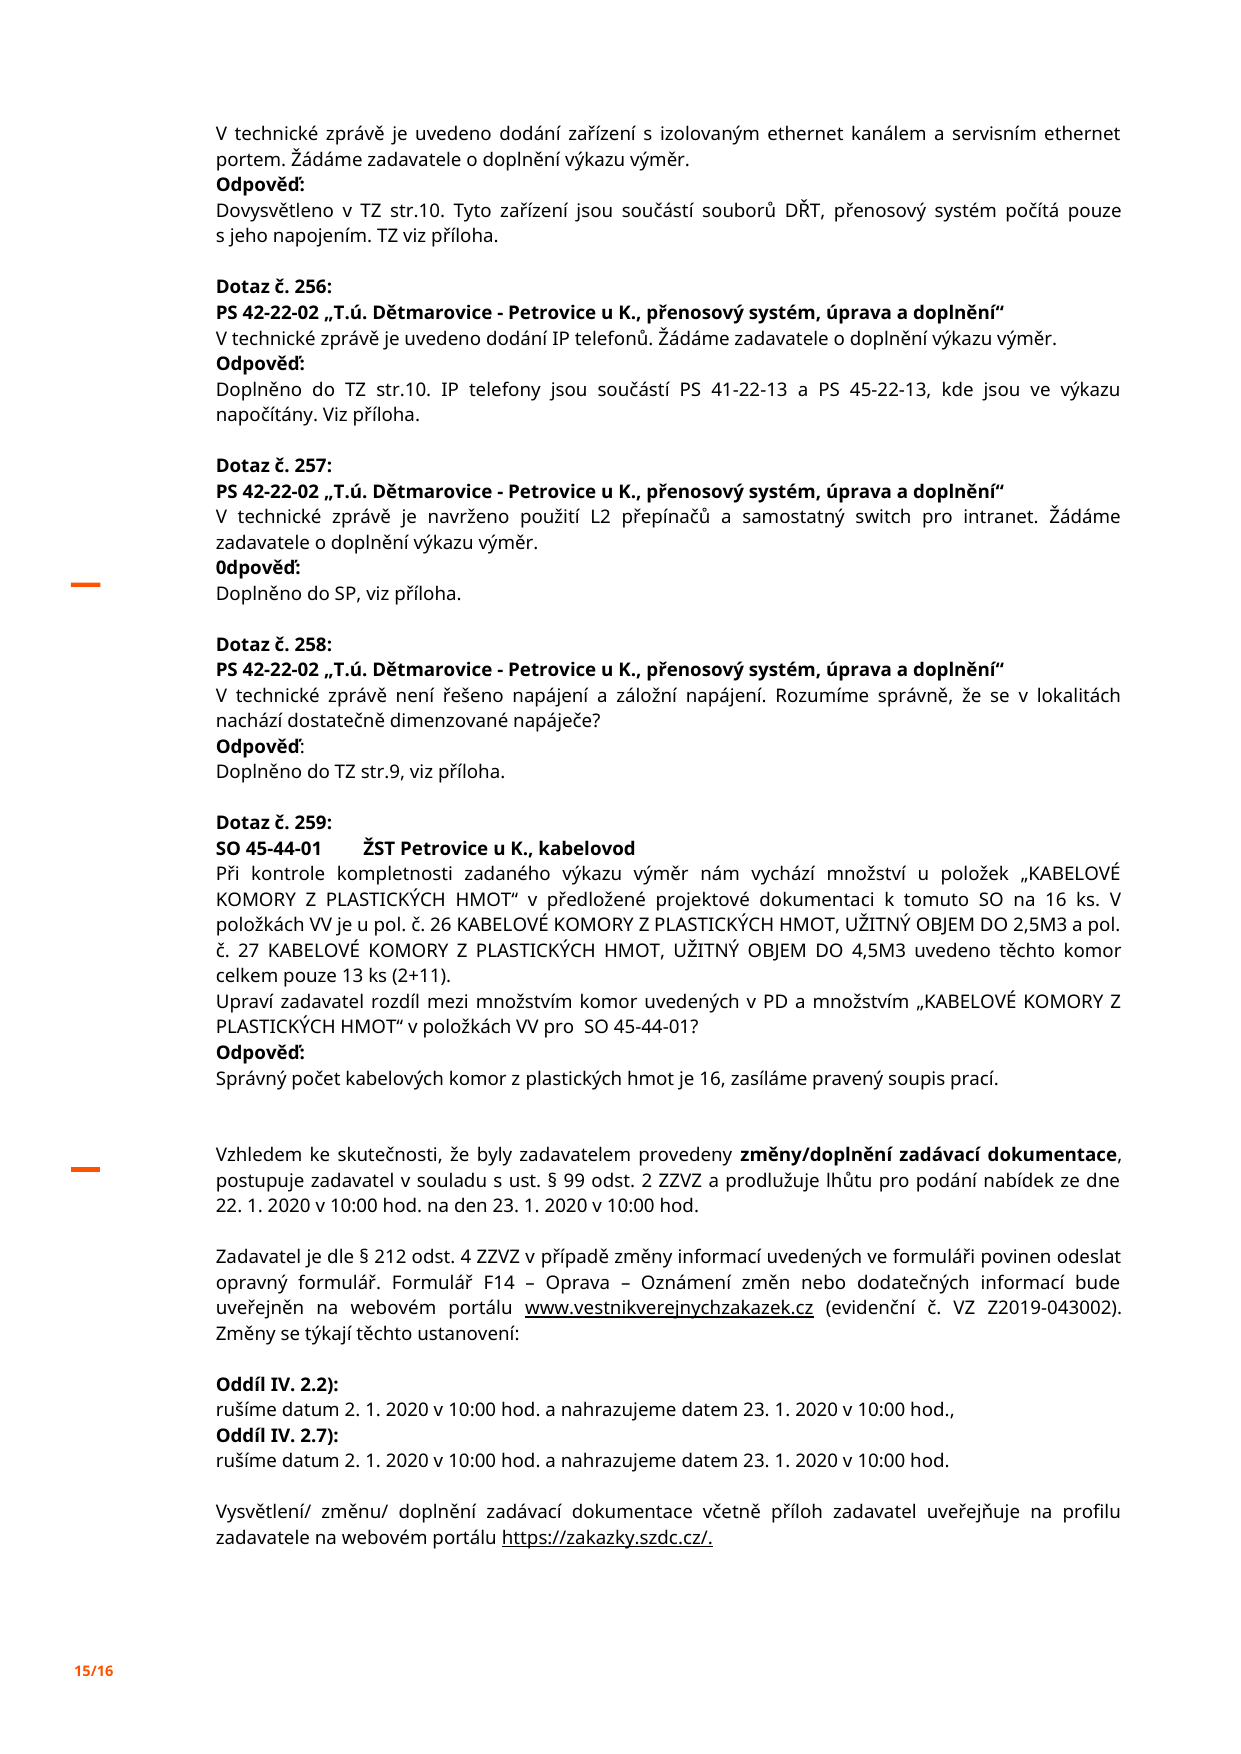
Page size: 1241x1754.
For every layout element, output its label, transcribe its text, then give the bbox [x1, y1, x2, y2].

text rušíme datum 2. 1. 2020 v 10:00 hod. a nahrazujeme datem 23. 1. 2020 v 10:00 hod. [216, 1448, 1122, 1473]
text Dotaz č. 258: [216, 631, 1122, 657]
text PS 42-22-02 „T.ú. Dětmarovice - Petrovice u K., přenosový systém, úprava a doplnění“ [216, 657, 1122, 682]
text Upraví zadavatel rozdíl mezi množstvím komor uvedených v PD a množstvím „KABELOVÉ KOMORY Z PLASTICKÝCH HMOT“ v položkách VV pro SO 45-44-01? [216, 988, 1122, 1039]
text Dotaz č. 256: [216, 274, 1122, 299]
text Dovysvětleno v TZ str.10. Tyto zařízení jsou součástí souborů DŘT, přenosový systém počítá pouze s jeho napojením. TZ viz příloha. [216, 197, 1122, 248]
text SO 45-44-01 ŽST Petrovice u K., kabelovod [216, 835, 1122, 861]
text Odpověď: [216, 172, 1122, 197]
text PS 42-22-02 „T.ú. Dětmarovice - Petrovice u K., přenosový systém, úprava a doplnění“ [216, 299, 1122, 325]
text Dotaz č. 259: [216, 810, 1122, 835]
text Doplněno do TZ str.9, viz příloha. [216, 759, 1122, 784]
text Odpověď: [216, 350, 1122, 376]
text Správný počet kabelových komor z plastických hmot je 16, zasíláme pravený soupis prací. [216, 1065, 1122, 1090]
text Doplněno do TZ str.10. IP telefony jsou součástí PS 41-22-13 a PS 45-22-13, kde jsou ve výkazu napočítány. Viz příloha. [216, 376, 1122, 427]
text Vzhledem ke skutečnosti, že byly zadavatelem provedeny změny/doplnění zadávací dokumentace, postupuje zadavatel v souladu s ust. § 99 odst. 2 ZZVZ a prodlužuje lhůtu pro podání nabídek ze dne 22. 1. 2020 v 10:00 hod. na den 23. 1. 2020 v 10:00 hod. [216, 1141, 1122, 1218]
text Oddíl IV. 2.2): [216, 1371, 1122, 1397]
text V technické zprávě je navrženo použití L2 přepínačů a samostatný switch pro intranet. Žádáme zadavatele o doplnění výkazu výměr. [216, 503, 1122, 554]
text Oddíl IV. 2.7): [216, 1422, 1122, 1448]
text V technické zprávě není řešeno napájení a záložní napájení. Rozumíme správně, že se v lokalitách nachází dostatečně dimenzované napáječe? [216, 682, 1122, 733]
text V technické zprávě je uvedeno dodání IP telefonů. Žádáme zadavatele o doplnění výkazu výměr. [216, 325, 1122, 350]
text Doplněno do SP, viz příloha. [216, 580, 1122, 606]
text rušíme datum 2. 1. 2020 v 10:00 hod. a nahrazujeme datem 23. 1. 2020 v 10:00 hod., [216, 1397, 1122, 1422]
text Vysvětlení/ změnu/ doplnění zadávací dokumentace včetně příloh zadavatel uveřejňuje na profilu zadavatele na webovém portálu https://zakazky.szdc.cz/. [216, 1499, 1122, 1550]
text Dotaz č. 257: [216, 452, 1122, 478]
text Odpověď: [216, 1039, 1122, 1065]
text PS 42-22-02 „T.ú. Dětmarovice - Petrovice u K., přenosový systém, úprava a doplnění“ [216, 478, 1122, 503]
text 0dpověď: [216, 554, 1122, 580]
text Při kontrole kompletnosti zadaného výkazu výměr nám vychází množství u položek „KABELOVÉ KOMORY Z PLASTICKÝCH HMOT“ v předložené projektové dokumentaci k tomuto SO na 16 ks. V položkách VV je u pol. č. 26 KABELOVÉ KOMORY Z PLASTICKÝCH HMOT, UŽITNÝ OBJEM DO 2,5M3 a pol. č. 27 KABELOVÉ KOMORY Z PLASTICKÝCH HMOT, UŽITNÝ OBJEM DO 4,5M3 uvedeno těchto komor celkem pouze 13 ks (2+11). [216, 861, 1122, 988]
text Zadavatel je dle § 212 odst. 4 ZZVZ v případě změny informací uvedených ve formuláři povinen odeslat opravný formulář. Formulář F14 – Oprava – Oznámení změn nebo dodatečných informací bude uveřejněn na webovém portálu www.vestnikverejnychzakazek.cz (evidenční č. VZ Z2019-043002). Změny se týkají těchto ustanovení: [216, 1243, 1122, 1346]
text Odpověď: [216, 733, 1122, 759]
text V technické zprávě je uvedeno dodání zařízení s izolovaným ethernet kanálem a servisním ethernet portem. Žádáme zadavatele o doplnění výkazu výměr. [216, 121, 1122, 172]
